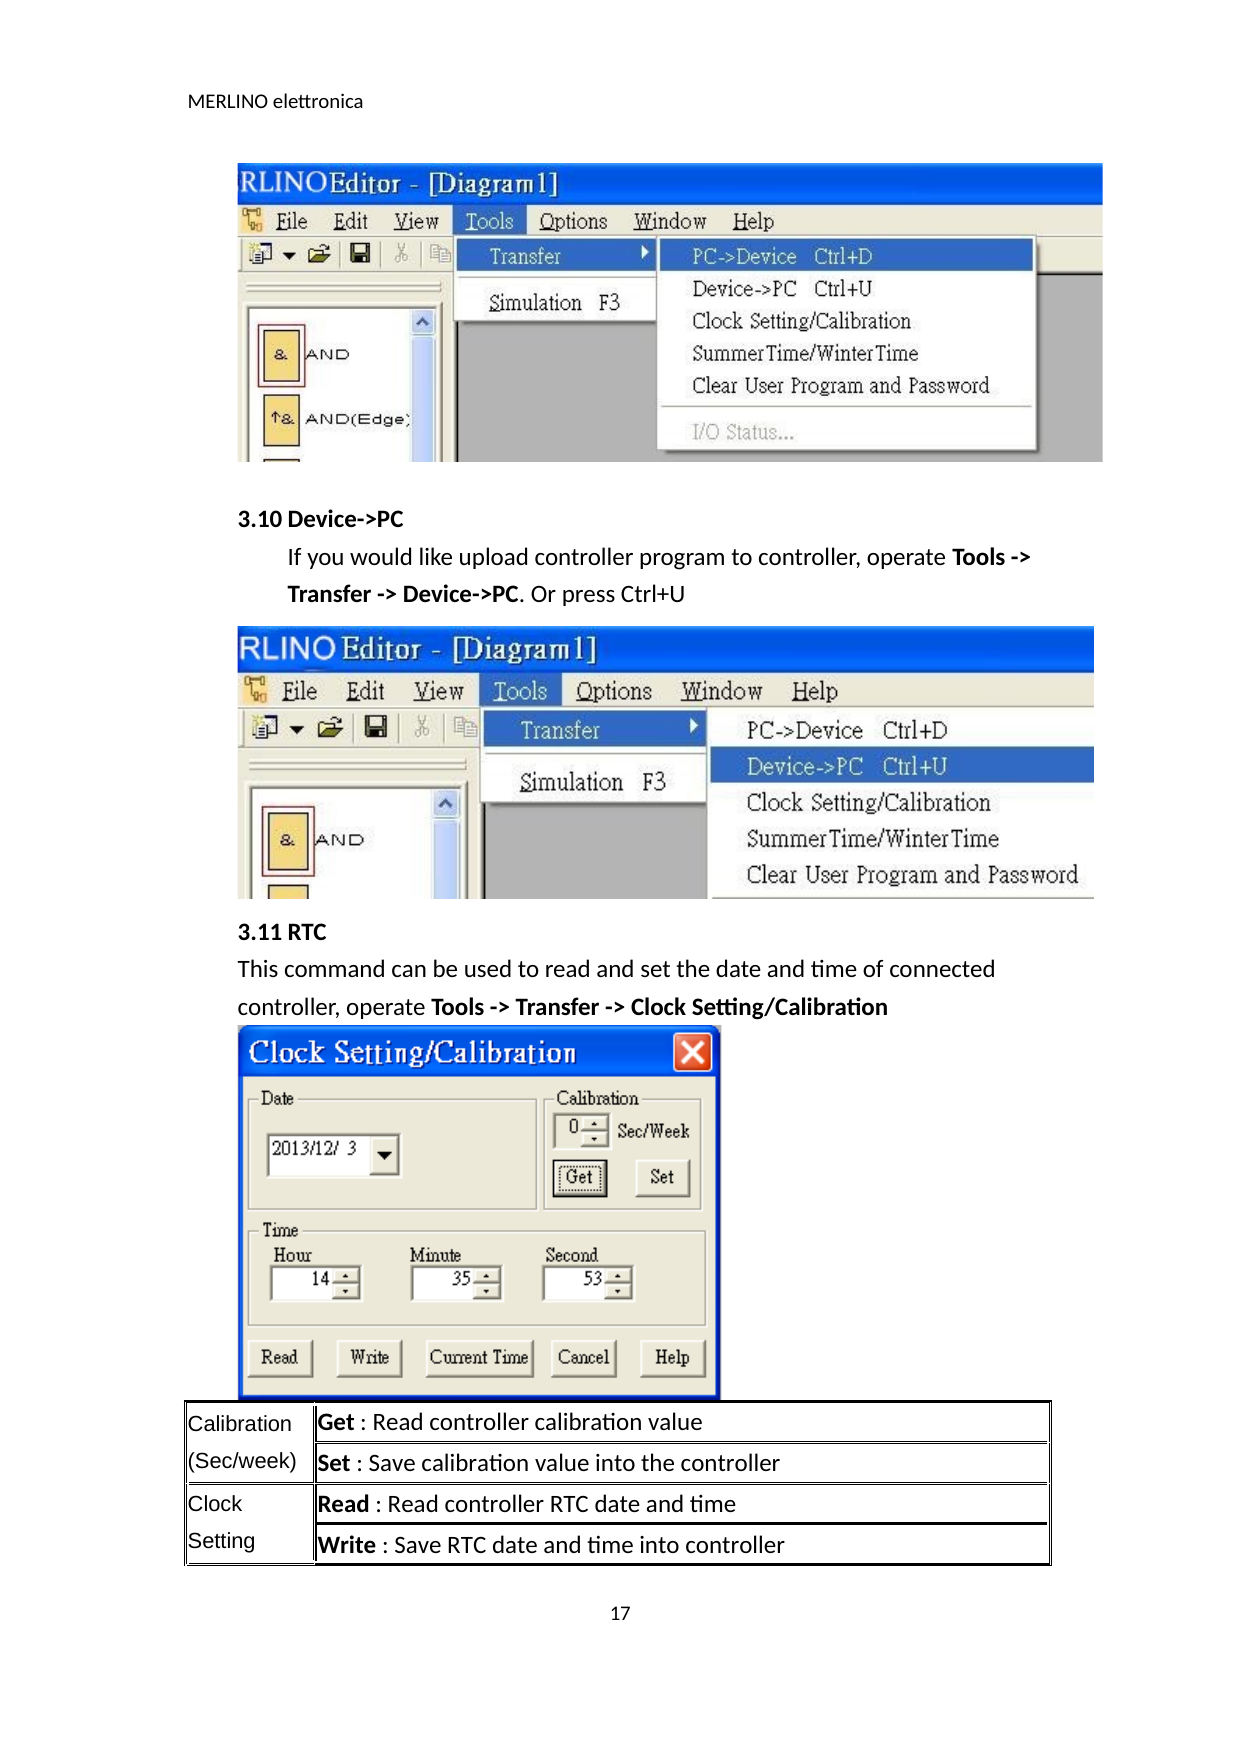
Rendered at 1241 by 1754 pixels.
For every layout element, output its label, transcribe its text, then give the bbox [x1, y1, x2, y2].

list If you would like upload controller program to controller, operate Tools -> Transfer -> Device->PC. Or press Ctrl+U [287, 537, 1053, 612]
table_cell Clock Setting [187, 1481, 315, 1563]
table_cell Set : Save calibration value into the controller [315, 1441, 1050, 1481]
table_header Calibration (Sec/week) [187, 1402, 315, 1481]
picture [237, 1025, 722, 1400]
list This command can be used to read and set the date and time of connected controller, operate Tools -> Transfer -> Clock Setting/Calibration [237, 950, 1053, 1025]
table_header Get : Read controller calibration value [315, 1403, 1049, 1441]
list Device->PC [237, 500, 1053, 537]
list RTC [237, 912, 1053, 950]
picture [237, 626, 1094, 899]
picture [237, 163, 1103, 462]
table_cell Write : Save RTC date and time into controller [315, 1522, 1049, 1563]
table_cell Read : Read controller RTC date and time [317, 1481, 1049, 1522]
